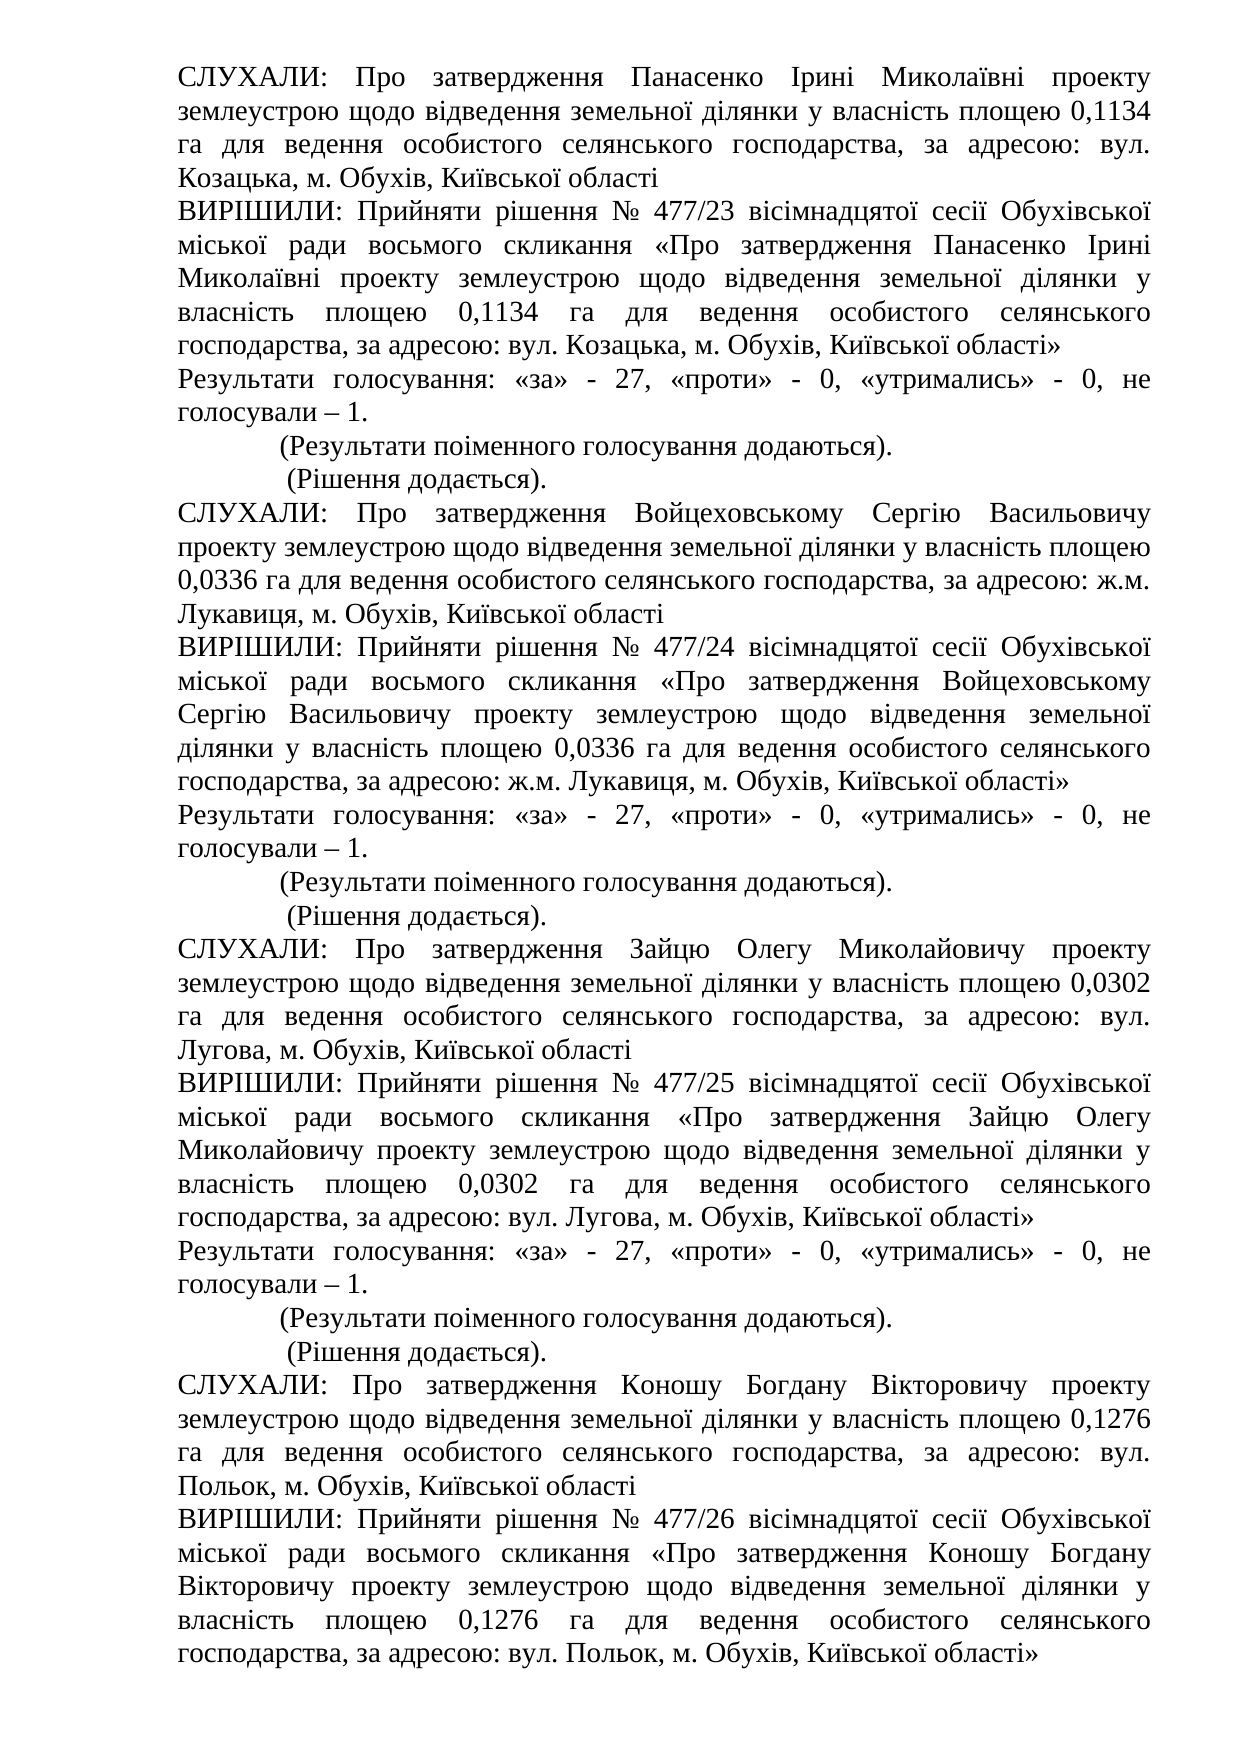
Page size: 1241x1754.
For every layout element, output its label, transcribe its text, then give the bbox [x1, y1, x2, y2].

subtitle (Рішення додається). [177, 898, 1152, 931]
subtitle (Результати поіменного голосування додаються). [177, 1300, 1152, 1334]
subtitle (Рішення додається). [177, 1334, 1152, 1367]
text СЛУХАЛИ: Про затвердження Коношу Богдану Вікторовичу проекту землеустрою щодо відведення земельної ділянки у власність площею 0,1276 га для ведення особистого селянського господарства, за адресою: вул. Польок, м. Обухів, Київської області [177, 1367, 1152, 1501]
subtitle Результати голосування: «за» - 27, «проти» - 0, «утримались» - 0, не голосували – 1. [177, 797, 1152, 864]
text ВИРІШИЛИ: Прийняти рішення № 477/24 вісімнадцятої сесії Обухівської міської ради восьмого скликання «Про затвердження Войцеховському Сергію Васильовичу проекту землеустрою щодо відведення земельної ділянки у власність площею 0,0336 га для ведення особистого селянського господарства, за адресою: ж.м. Лукавиця, м. Обухів, Київської області» [177, 629, 1152, 797]
text СЛУХАЛИ: Про затвердження Зайцю Олегу Миколайовичу проекту землеустрою щодо відведення земельної ділянки у власність площею 0,0302 га для ведення особистого селянського господарства, за адресою: вул. Лугова, м. Обухів, Київської області [177, 931, 1152, 1065]
subtitle Результати голосування: «за» - 27, «проти» - 0, «утримались» - 0, не голосували – 1. [177, 1233, 1152, 1300]
text ВИРІШИЛИ: Прийняти рішення № 477/23 вісімнадцятої сесії Обухівської міської ради восьмого скликання «Про затвердження Панасенко Ірині Миколаївні проекту землеустрою щодо відведення земельної ділянки у власність площею 0,1134 га для ведення особистого селянського господарства, за адресою: вул. Козацька, м. Обухів, Київської області» [177, 193, 1152, 361]
text СЛУХАЛИ: Про затвердження Войцеховському Сергію Васильовичу проекту землеустрою щодо відведення земельної ділянки у власність площею 0,0336 га для ведення особистого селянського господарства, за адресою: ж.м. Лукавиця, м. Обухів, Київської області [177, 495, 1152, 629]
subtitle (Результати поіменного голосування додаються). [177, 864, 1152, 898]
subtitle Результати голосування: «за» - 27, «проти» - 0, «утримались» - 0, не голосували – 1. [177, 361, 1152, 428]
subtitle (Результати поіменного голосування додаються). [177, 428, 1152, 462]
text ВИРІШИЛИ: Прийняти рішення № 477/25 вісімнадцятої сесії Обухівської міської ради восьмого скликання «Про затвердження Зайцю Олегу Миколайовичу проекту землеустрою щодо відведення земельної ділянки у власність площею 0,0302 га для ведення особистого селянського господарства, за адресою: вул. Лугова, м. Обухів, Київської області» [177, 1065, 1152, 1233]
subtitle (Рішення додається). [177, 462, 1152, 495]
text ВИРІШИЛИ: Прийняти рішення № 477/26 вісімнадцятої сесії Обухівської міської ради восьмого скликання «Про затвердження Коношу Богдану Вікторовичу проекту землеустрою щодо відведення земельної ділянки у власність площею 0,1276 га для ведення особистого селянського господарства, за адресою: вул. Польок, м. Обухів, Київської області» [177, 1501, 1152, 1669]
text СЛУХАЛИ: Про затвердження Панасенко Ірині Миколаївні проекту землеустрою щодо відведення земельної ділянки у власність площею 0,1134 га для ведення особистого селянського господарства, за адресою: вул. Козацька, м. Обухів, Київської області [177, 59, 1152, 193]
